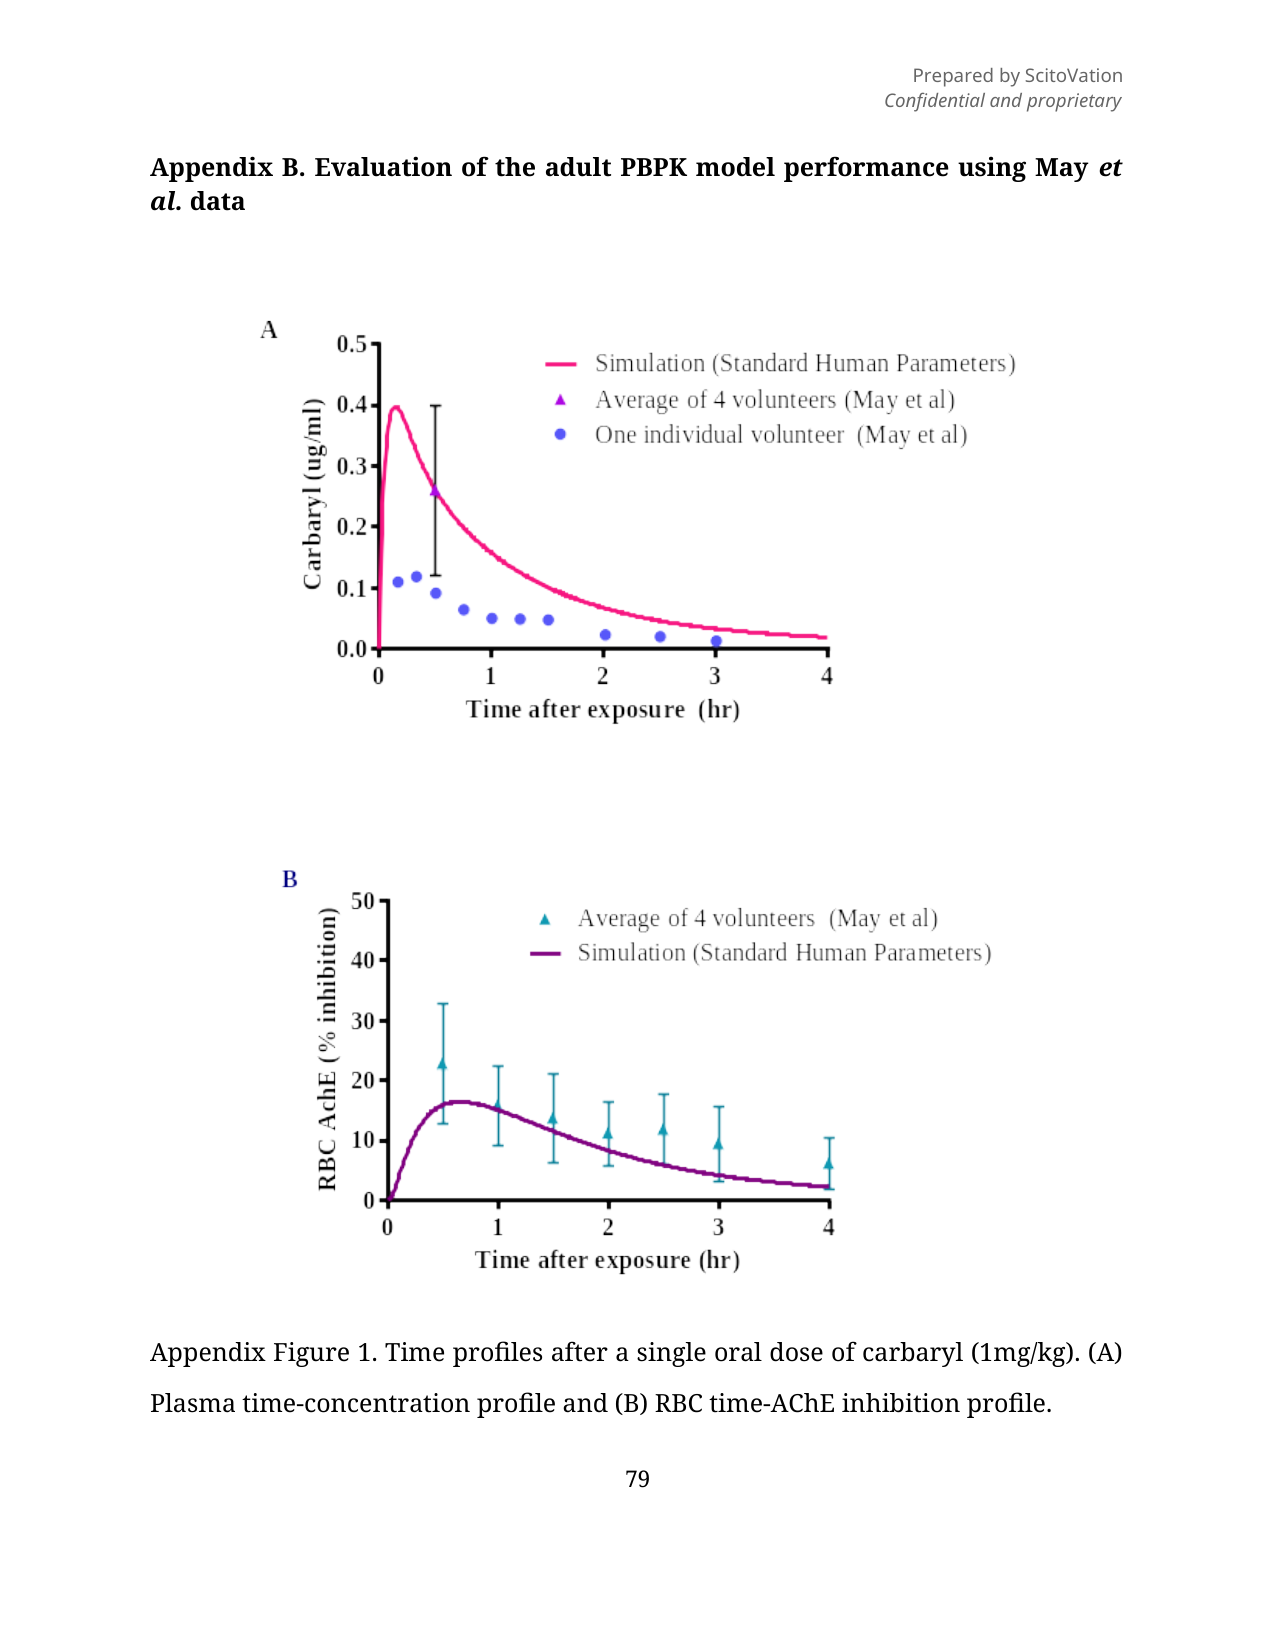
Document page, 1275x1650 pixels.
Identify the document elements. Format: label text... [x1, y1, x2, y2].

text Appendix Figure 1. Time profiles after a single oral dose of carbaryl (1mg/kg). (A) Plasma time-concentration profile and (B) RBC time-AChE inhibition profile. [150, 1335, 1125, 1420]
text Appendix B. Evaluation of the adult PBPK model performance using May et al. data [150, 150, 1125, 218]
